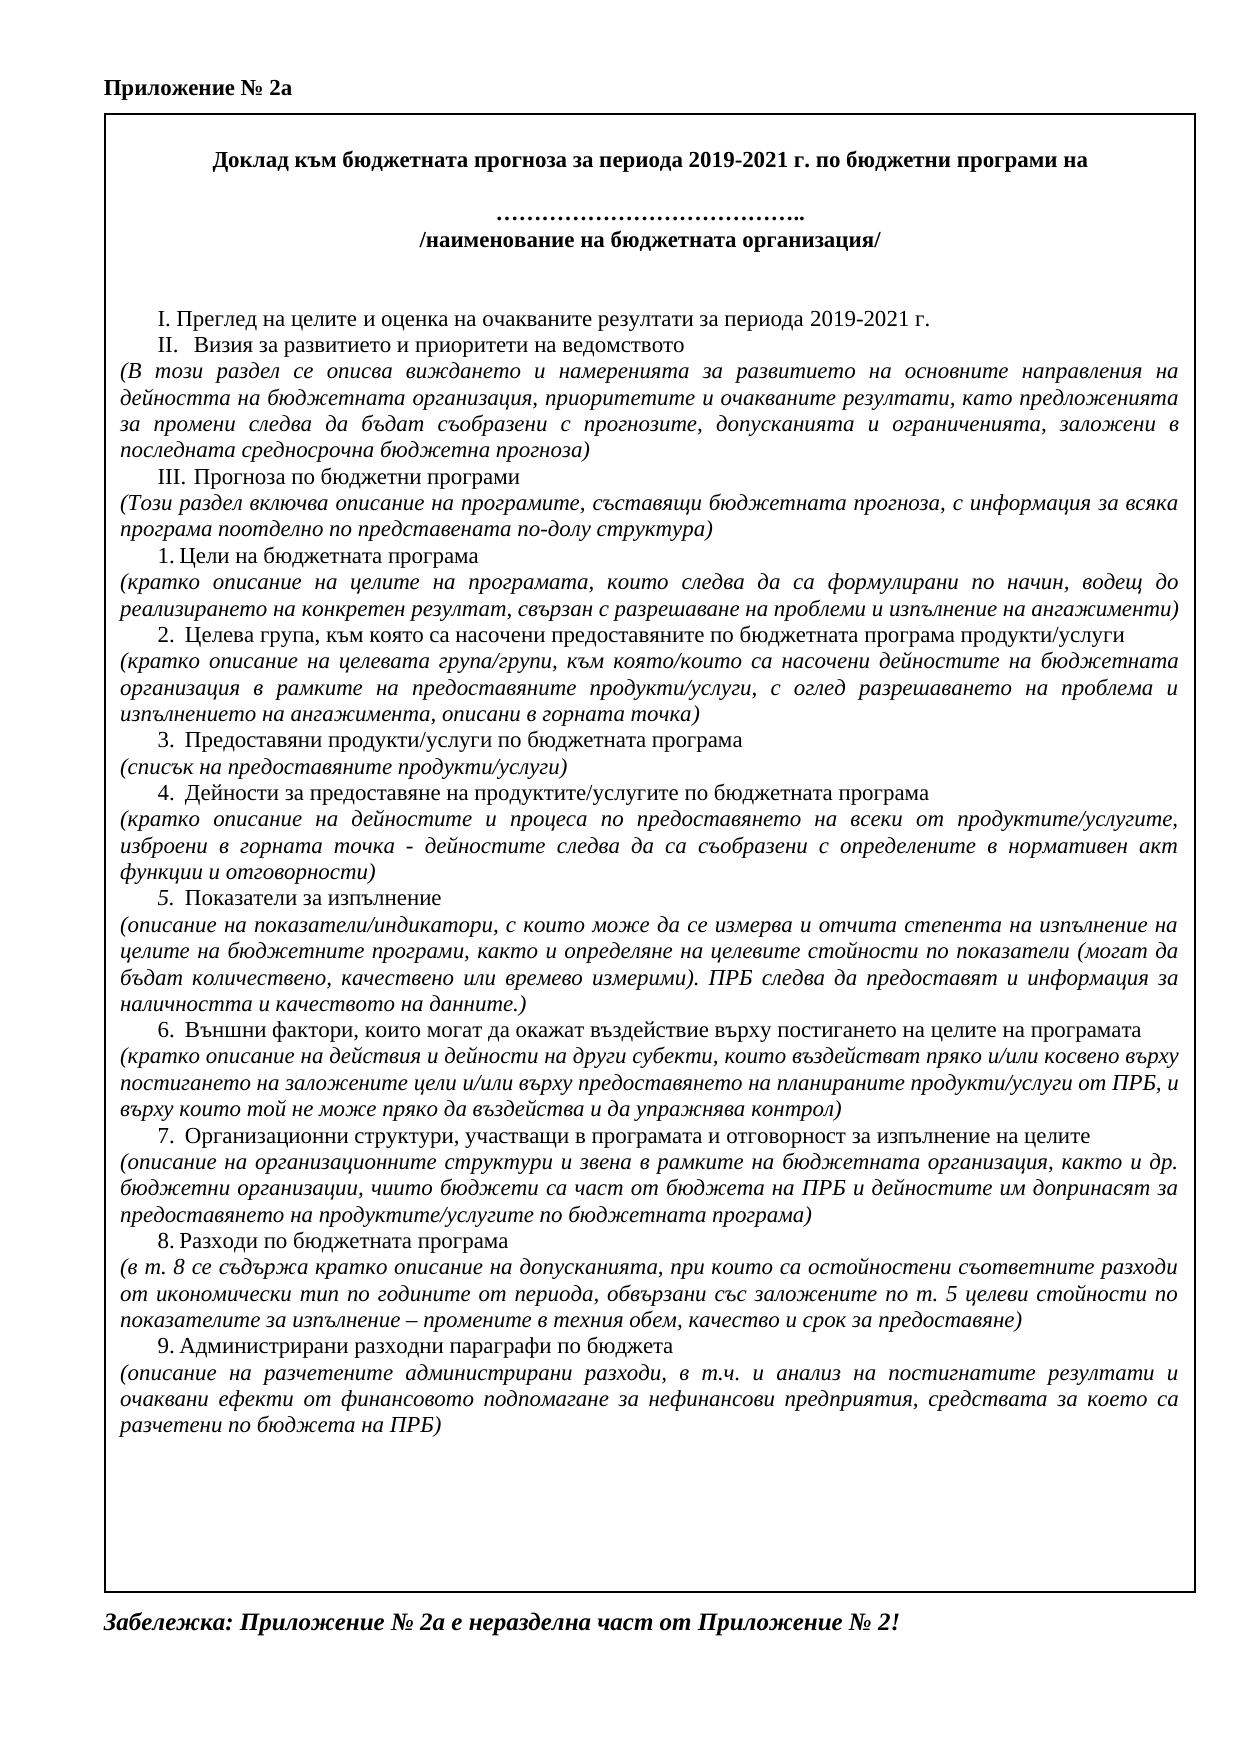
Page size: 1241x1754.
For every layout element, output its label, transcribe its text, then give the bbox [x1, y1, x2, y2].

text Забележка: Приложение № 2а е неразделна част от Приложение № 2! [103, 1607, 1093, 1635]
text Приложение № 2а [103, 74, 1093, 100]
